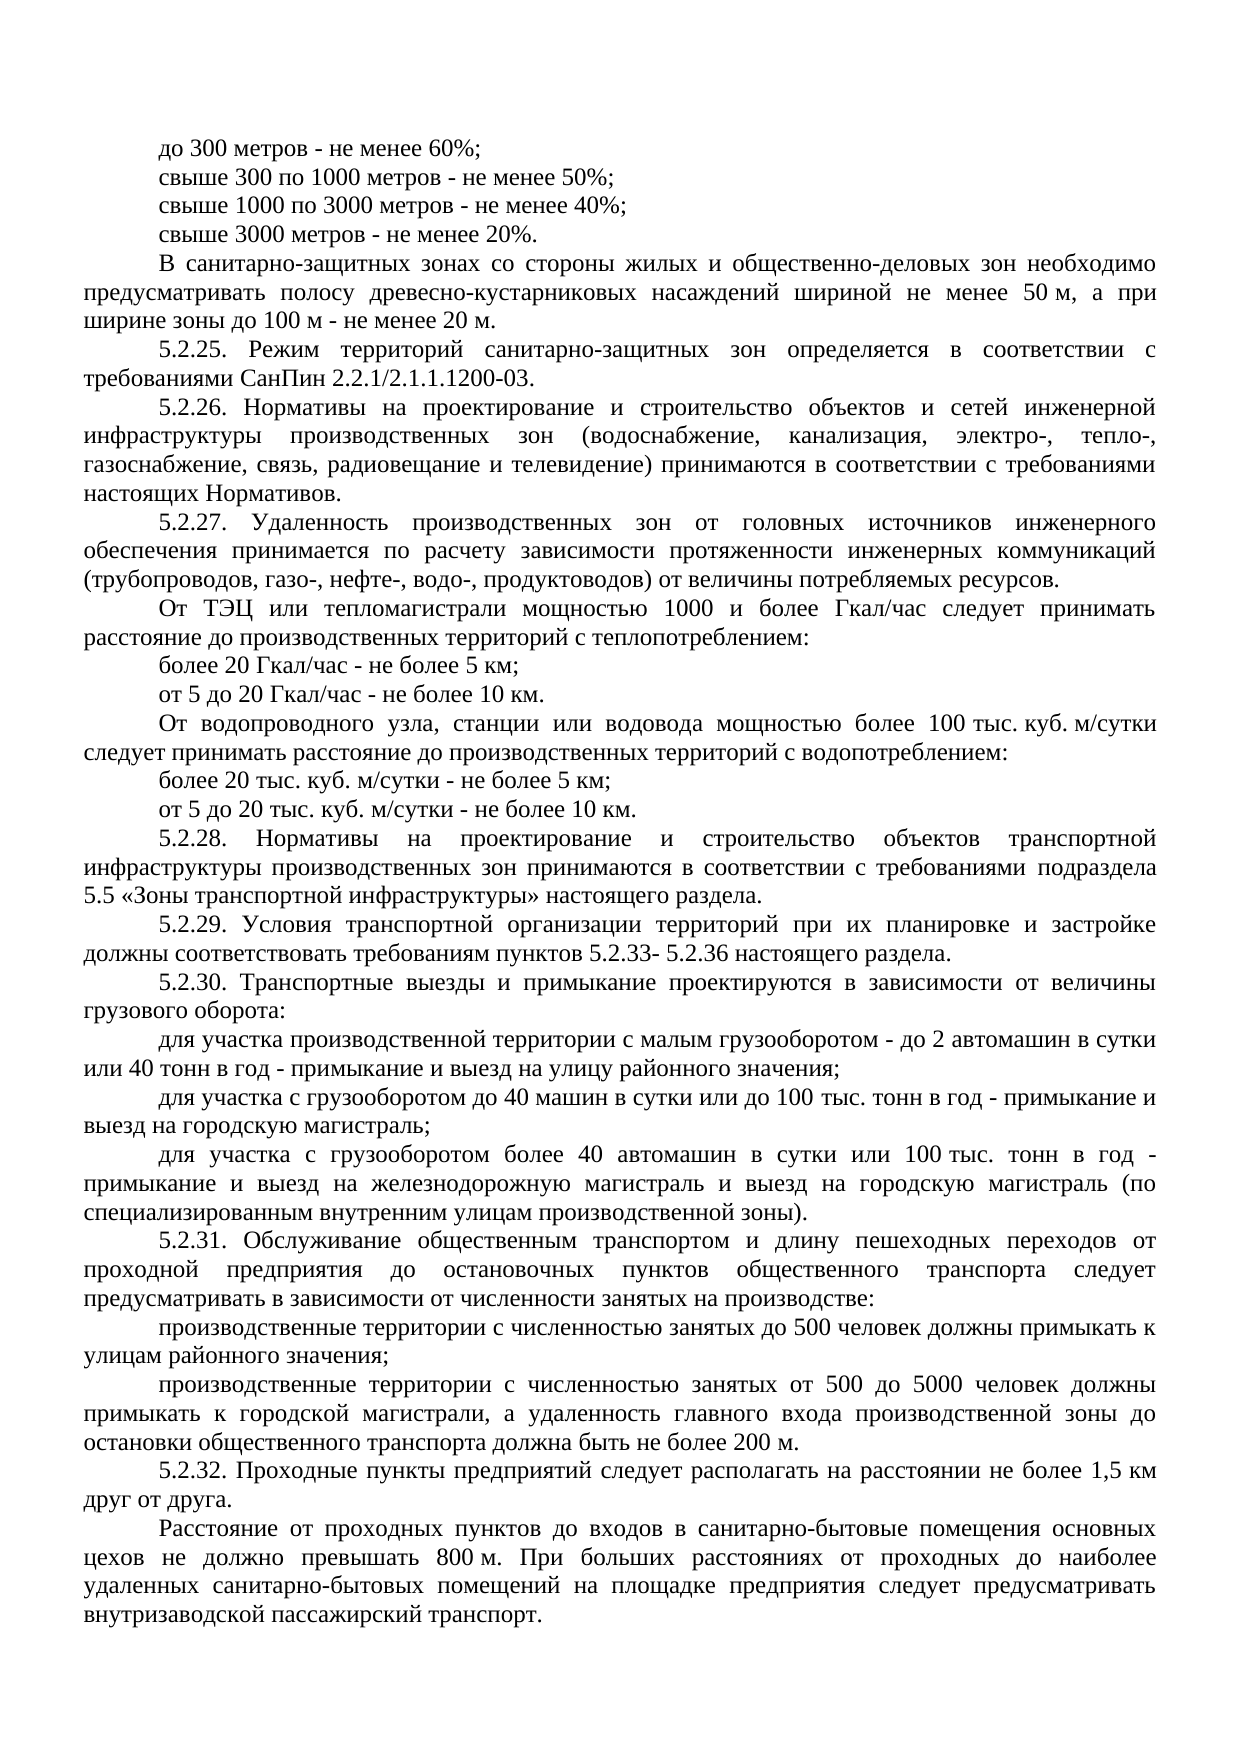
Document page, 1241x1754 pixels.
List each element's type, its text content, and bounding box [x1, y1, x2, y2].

text для участка с грузооборотом более 40 автомашин в сутки или 100 тыс. тонн в год - примыкание и выезд на железнодорожную магистраль и выезд на городскую магистраль (по специализированным внутренним улицам производственной зоны). [83, 1139, 1157, 1225]
text свыше 300 по 1000 метров - не менее 50%; [83, 162, 1157, 190]
text От ТЭЦ или тепломагистрали мощностью 1000 и более Гкал/час следует принимать расстояние до производственных территорий с теплопотреблением: [83, 593, 1157, 650]
text более 20 Гкал/час - не более 5 км; [83, 650, 1157, 679]
text 5.2.30. Транспортные выезды и примыкание проектируются в зависимости от величины грузового оборота: [83, 967, 1157, 1024]
text 5.2.28. Нормативы на проектирование и строительство объектов транспортной инфраструктуры производственных зон принимаются в соответствии с требованиями подраздела 5.5 «Зоны транспортной инфраструктуры» настоящего раздела. [83, 823, 1157, 909]
text производственные территории с численностью занятых от 500 до 5000 человек должны примыкать к городской магистрали, а удаленность главного входа производственной зоны до остановки общественного транспорта должна быть не более 200 м. [83, 1369, 1157, 1455]
text более 20 тыс. куб. м/сутки - не более 5 км; [83, 765, 1157, 794]
text от 5 до 20 Гкал/час - не более 10 км. [83, 679, 1157, 708]
text для участка производственной территории с малым грузооборотом - до 2 автомашин в сутки или 40 тонн в год - примыкание и выезд на улицу районного значения; [83, 1024, 1157, 1082]
text В санитарно-защитных зонах со стороны жилых и общественно-деловых зон необходимо предусматривать полосу древесно-кустарниковых насаждений шириной не менее 50 м, а при ширине зоны до 100 м - не менее 20 м. [83, 248, 1157, 334]
text 5.2.29. Условия транспортной организации территорий при их планировке и застройке должны соответствовать требованиям пунктов 5.2.33- 5.2.36 настоящего раздела. [83, 909, 1157, 967]
text 5.2.26. Нормативы на проектирование и строительство объектов и сетей инженерной инфраструктуры производственных зон (водоснабжение, канализация, электро-, тепло-, газоснабжение, связь, радиовещание и телевидение) принимаются в соответствии с требованиями настоящих Нормативов. [83, 392, 1157, 507]
text 5.2.27. Удаленность производственных зон от головных источников инженерного обеспечения принимается по расчету зависимости протяженности инженерных коммуникаций (трубопроводов, газо-, нефте-, водо-, продуктоводов) от величины потребляемых ресурсов. [83, 507, 1157, 593]
text Расстояние от проходных пунктов до входов в санитарно-бытовые помещения основных цехов не должно превышать 800 м. При больших расстояниях от проходных до наиболее удаленных санитарно-бытовых помещений на площадке предприятия следует предусматривать внутризаводской пассажирский транспорт. [83, 1513, 1157, 1628]
text свыше 1000 по 3000 метров - не менее 40%; [83, 190, 1157, 219]
text 5.2.32. Проходные пункты предприятий следует располагать на расстоянии не более 1,5 км друг от друга. [83, 1455, 1157, 1513]
text производственные территории с численностью занятых до 500 человек должны примыкать к улицам районного значения; [83, 1312, 1157, 1369]
text 5.2.25. Режим территорий санитарно-защитных зон определяется в соответствии с требованиями СанПин 2.2.1/2.1.1.1200-03. [83, 334, 1157, 392]
text до 300 метров - не менее 60%; [83, 133, 1157, 162]
text от 5 до 20 тыс. куб. м/сутки - не более 10 км. [83, 794, 1157, 823]
text свыше 3000 метров - не менее 20%. [83, 219, 1157, 248]
text От водопроводного узла, станции или водовода мощностью более 100 тыс. куб. м/сутки следует принимать расстояние до производственных территорий с водопотреблением: [83, 708, 1157, 765]
text 5.2.31. Обслуживание общественным транспортом и длину пешеходных переходов от проходной предприятия до остановочных пунктов общественного транспорта следует предусматривать в зависимости от численности занятых на производстве: [83, 1225, 1157, 1312]
text для участка с грузооборотом до 40 машин в сутки или до 100 тыс. тонн в год - примыкание и выезд на городскую магистраль; [83, 1082, 1157, 1139]
